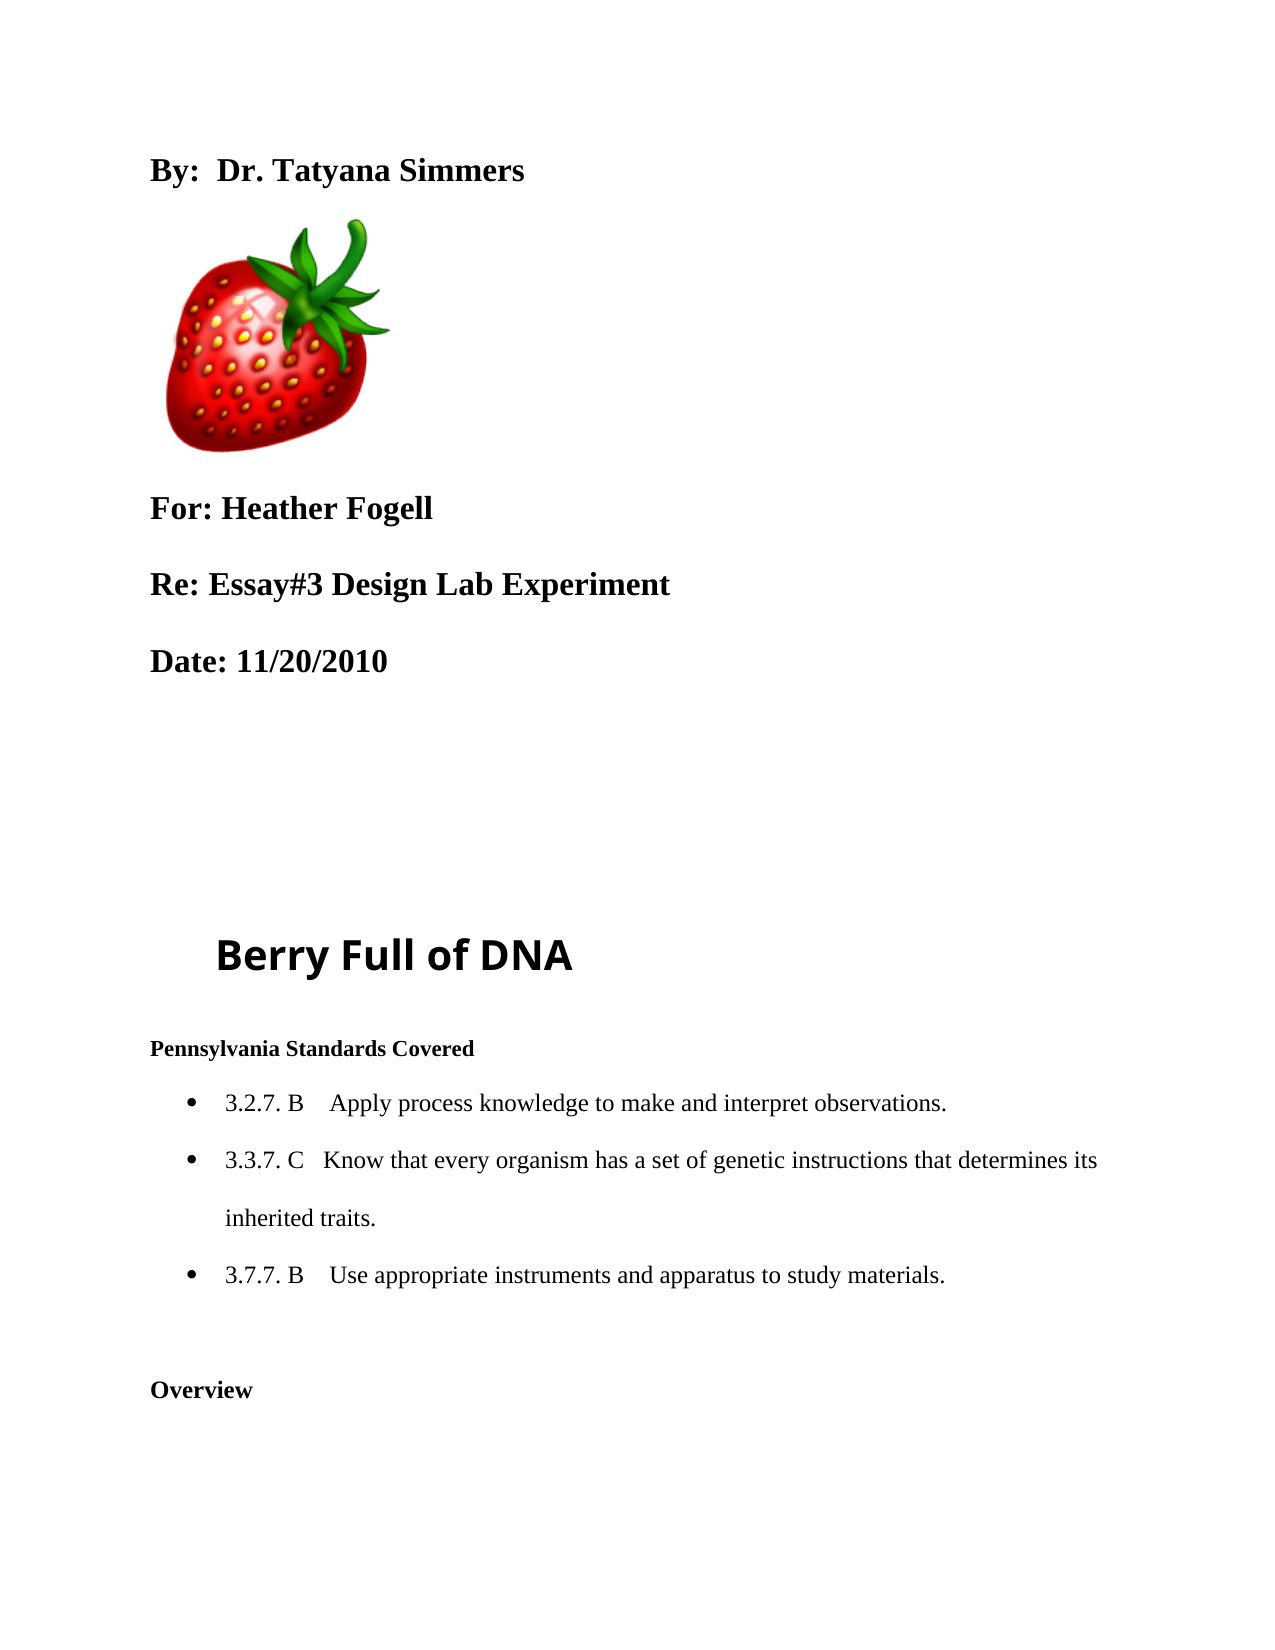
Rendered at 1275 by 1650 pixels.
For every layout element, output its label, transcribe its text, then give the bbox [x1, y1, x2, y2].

picture [150, 217, 414, 460]
text Re: Essay#3 Design Lab Experiment [150, 565, 1125, 603]
text Berry Full of DNA [150, 926, 1125, 982]
text For: Heather Fogell [150, 488, 1125, 526]
text Overview [150, 1375, 1125, 1404]
list 3.7.7. B Use appropriate instruments and apparatus to study materials. [187, 1260, 1125, 1289]
text By: Dr. Tatyana Simmers [150, 150, 1125, 459]
text Date: 11/20/2010 [150, 641, 1125, 680]
list 3.3.7. C Know that every organism has a set of genetic instructions that determines its inherited traits. [187, 1145, 1125, 1232]
list 3.2.7. B Apply process knowledge to make and interpret observations. [187, 1088, 1125, 1117]
text Pennsylvania Standards Covered [150, 1035, 1125, 1062]
